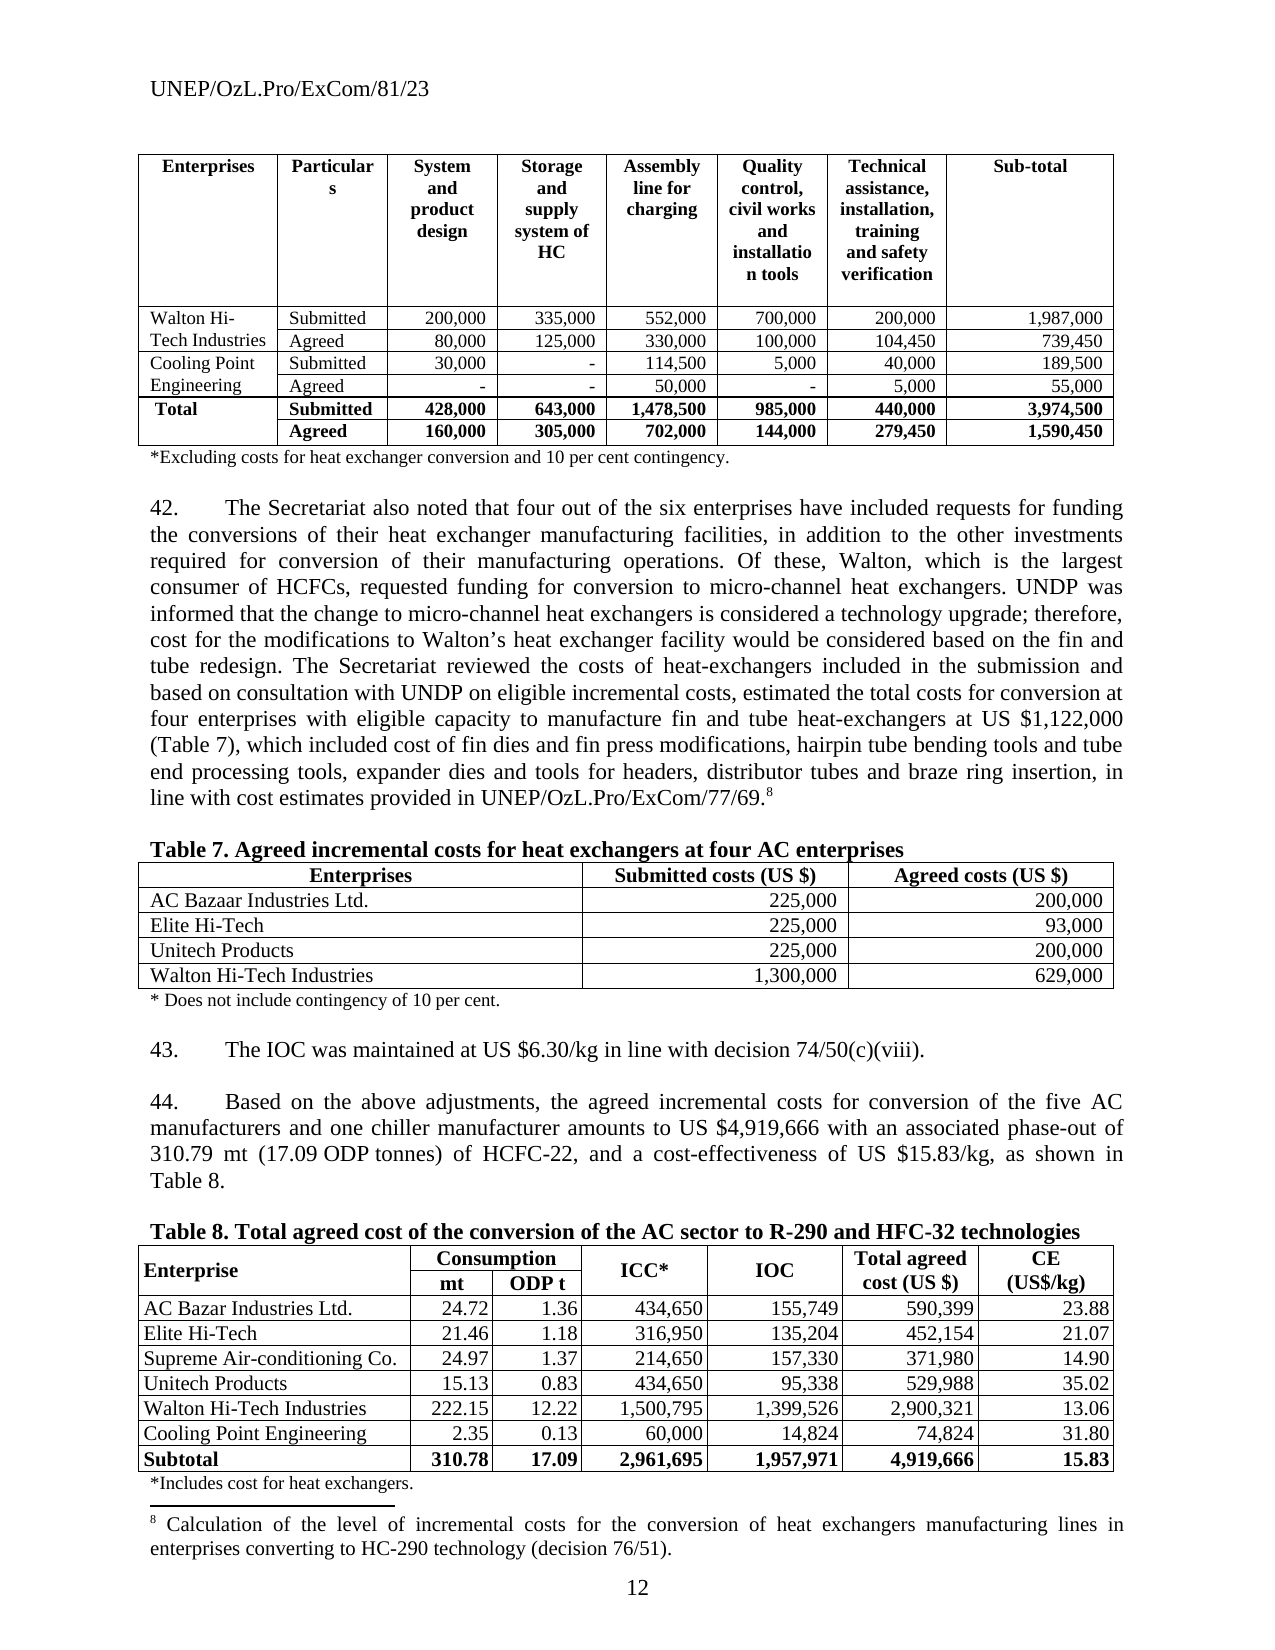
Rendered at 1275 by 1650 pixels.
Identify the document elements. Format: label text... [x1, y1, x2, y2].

table_cell 55,000 [947, 375, 1113, 396]
table_cell 702,000 [607, 420, 717, 445]
table_cell 700,000 [718, 307, 827, 329]
table_cell 200,000 [828, 307, 946, 329]
table_cell Elite Hi-Tech [139, 1321, 410, 1345]
table_cell 23.88 [979, 1296, 1113, 1320]
table_cell 93,000 [849, 913, 1113, 937]
table_cell 529,988 [843, 1371, 978, 1395]
table_cell Walton Hi-Tech Industries [139, 964, 582, 987]
table_cell 4,919,666 [843, 1446, 978, 1471]
table_cell 214,650 [582, 1346, 707, 1370]
table_header CE (US$/kg) [979, 1246, 1113, 1295]
table_cell 5,000 [718, 352, 827, 374]
table_cell 157,330 [708, 1346, 842, 1370]
table_cell 125,000 [498, 330, 606, 351]
table_cell 222.15 [411, 1396, 492, 1420]
table_cell 371,980 [843, 1346, 978, 1370]
subtitle The IOC was maintained at US $6.30/kg in line with decision 74/50(c)(viii). [150, 1036, 1125, 1063]
table_cell Unitech Products [139, 938, 582, 962]
table_cell 452,154 [843, 1321, 978, 1345]
table_cell Submitted [278, 398, 387, 419]
table_cell 629,000 [849, 964, 1113, 987]
text Table 7. Agreed incremental costs for heat exchangers at four AC enterprises [150, 836, 1125, 862]
table_cell 95,338 [708, 1371, 842, 1395]
table_cell 316,950 [582, 1321, 707, 1345]
table_header Enterprise [139, 1246, 410, 1295]
table_cell Unitech Products [139, 1371, 410, 1395]
table_cell 13.06 [979, 1396, 1113, 1420]
table_cell 434,650 [582, 1296, 707, 1320]
table_cell 1,590,450 [947, 420, 1113, 445]
table_header Agreed costs (US $) [849, 863, 1113, 887]
table_cell 1,300,000 [583, 964, 848, 987]
text * Does not include contingency of 10 per cent. [150, 988, 1125, 1010]
table_header Enterprises [139, 155, 277, 306]
table_cell Elite Hi-Tech [139, 913, 582, 937]
table_cell mt [411, 1271, 492, 1295]
table_cell 0.13 [493, 1421, 581, 1445]
table_cell 104,450 [828, 330, 946, 351]
table_cell AC Bazar Industries Ltd. [139, 1296, 410, 1320]
table_cell 80,000 [388, 330, 497, 351]
table_cell 335,000 [498, 307, 606, 329]
table_cell 2.35 [411, 1421, 492, 1445]
table_cell 428,000 [388, 398, 497, 419]
table_cell Agreed [278, 330, 387, 351]
table_cell Supreme Air-conditioning Co. [139, 1346, 410, 1370]
table_cell 189,500 [947, 352, 1113, 374]
table_header Sub-total [947, 155, 1113, 306]
table_cell 590,399 [843, 1296, 978, 1320]
table_cell 144,000 [718, 420, 827, 445]
table_cell 21.07 [979, 1321, 1113, 1345]
table_cell 1,478,500 [607, 398, 717, 419]
table_cell 17.09 [493, 1446, 581, 1471]
table_cell 1,500,795 [582, 1396, 707, 1420]
table_cell 5,000 [828, 375, 946, 396]
table_cell 30,000 [388, 352, 497, 374]
table_cell 225,000 [583, 938, 848, 962]
table_cell 24.72 [411, 1296, 492, 1320]
subtitle Based on the above adjustments, the agreed incremental costs for conversion of the five AC manufacturers and one chiller manufacturer amounts to US $4,919,666 with an associated phase-out of 310.79 mt (17.09 ODP tonnes) of HCFC-22, and a cost-effectiveness of US $15.83/kg, as shown in Table 8. [150, 1088, 1125, 1193]
table_cell 279,450 [828, 420, 946, 445]
table_cell Cooling Point Engineering [139, 1421, 410, 1445]
table_cell 2,961,695 [582, 1446, 707, 1471]
table_header IOC [708, 1246, 842, 1295]
table_cell 310.78 [411, 1446, 492, 1471]
table_cell 1,957,971 [708, 1446, 842, 1471]
table_cell 1.37 [493, 1346, 581, 1370]
table_cell - [718, 375, 827, 396]
table_cell AC Bazaar Industries Ltd. [139, 888, 582, 912]
table_cell 739,450 [947, 330, 1113, 351]
table_cell 1.36 [493, 1296, 581, 1320]
table_cell 35.02 [979, 1371, 1113, 1395]
table_cell 1,987,000 [947, 307, 1113, 329]
table_cell 200,000 [388, 307, 497, 329]
table_header Particulars [278, 155, 387, 306]
table_cell 200,000 [849, 888, 1113, 912]
table_cell 3,974,500 [947, 398, 1113, 419]
table_cell 31.80 [979, 1421, 1113, 1445]
table_cell 1,399,526 [708, 1396, 842, 1420]
table_cell Agreed [278, 375, 387, 396]
table_cell 15.13 [411, 1371, 492, 1395]
table_cell - [388, 375, 497, 396]
table_cell 14,824 [708, 1421, 842, 1445]
table_cell 40,000 [828, 352, 946, 374]
table_header Total agreed cost (US $) [843, 1246, 978, 1295]
table_cell Submitted [278, 307, 387, 329]
table_cell 200,000 [849, 938, 1113, 962]
table_header Quality control, civil works and installation tools [718, 155, 827, 306]
table_cell Submitted [278, 352, 387, 374]
table_cell Total [139, 398, 277, 445]
table_cell 100,000 [718, 330, 827, 351]
table_cell 135,204 [708, 1321, 842, 1345]
table_cell ODP t [493, 1271, 581, 1295]
table_header System and product design [388, 155, 497, 306]
table_cell 434,650 [582, 1371, 707, 1395]
table_cell 0.83 [493, 1371, 581, 1395]
table_header Consumption [411, 1246, 581, 1270]
table_cell Subtotal [139, 1446, 410, 1471]
table_cell - [498, 352, 606, 374]
table_header Assembly line for charging [607, 155, 717, 306]
table_cell 225,000 [583, 913, 848, 937]
table_header ICC* [582, 1246, 707, 1295]
table_cell 1.18 [493, 1321, 581, 1345]
table_cell 74,824 [843, 1421, 978, 1445]
table_header Submitted costs (US $) [583, 863, 848, 887]
subtitle The Secretariat also noted that four out of the six enterprises have included requests for funding the conversions of their heat exchanger manufacturing facilities, in addition to the other investments required for conversion of their manufacturing operations. Of these, Walton, which is the largest consumer of HCFCs, requested funding for conversion to micro-channel heat exchangers. UNDP was informed that the change to micro-channel heat exchangers is considered a technology upgrade; therefore, cost for the modifications to Walton’s heat exchanger facility would be considered based on the fin and tube redesign. The Secretariat reviewed the costs of heat-exchangers included in the submission and based on consultation with UNDP on eligible incremental costs, estimated the total costs for conversion at four enterprises with eligible capacity to manufacture fin and tube heat-exchangers at US $1,122,000 (Table 7), which included cost of fin dies and fin press modifications, hairpin tube bending tools and tube end processing tools, expander dies and tools for headers, distributor tubes and braze ring insertion, in line with cost estimates provided in UNEP/OzL.Pro/ExCom/77/69. [150, 494, 1125, 811]
table_cell Walton Hi-Tech Industries [139, 307, 277, 351]
table_cell 552,000 [607, 307, 717, 329]
text Table 8. Total agreed cost of the conversion of the AC sector to R-290 and HFC-32 technologies [150, 1218, 1125, 1244]
table_cell 643,000 [498, 398, 606, 419]
table_cell 330,000 [607, 330, 717, 351]
table_cell Cooling Point Engineering [139, 352, 277, 396]
table_cell - [498, 375, 606, 396]
table_cell 225,000 [583, 888, 848, 912]
table_cell 21.46 [411, 1321, 492, 1345]
table_cell 14.90 [979, 1346, 1113, 1370]
table_cell 2,900,321 [843, 1396, 978, 1420]
table_cell Walton Hi-Tech Industries [139, 1396, 410, 1420]
table_cell 155,749 [708, 1296, 842, 1320]
text *Excluding costs for heat exchanger conversion and 10 per cent contingency. [150, 446, 1125, 468]
table_cell Agreed [278, 420, 387, 445]
table_cell 60,000 [582, 1421, 707, 1445]
table_header Technical assistance, installation, training and safety verification [828, 155, 946, 306]
table_cell 12.22 [493, 1396, 581, 1420]
table_cell 440,000 [828, 398, 946, 419]
table_cell 160,000 [388, 420, 497, 445]
table_header Storage and supply system of HC [498, 155, 606, 306]
table_cell 50,000 [607, 375, 717, 396]
table_header Enterprises [139, 863, 582, 887]
text *Includes cost for heat exchangers. [150, 1472, 1125, 1493]
table_cell 985,000 [718, 398, 827, 419]
table_cell 114,500 [607, 352, 717, 374]
table_cell 15.83 [979, 1446, 1113, 1471]
table_cell 305,000 [498, 420, 606, 445]
table_cell 24.97 [411, 1346, 492, 1370]
